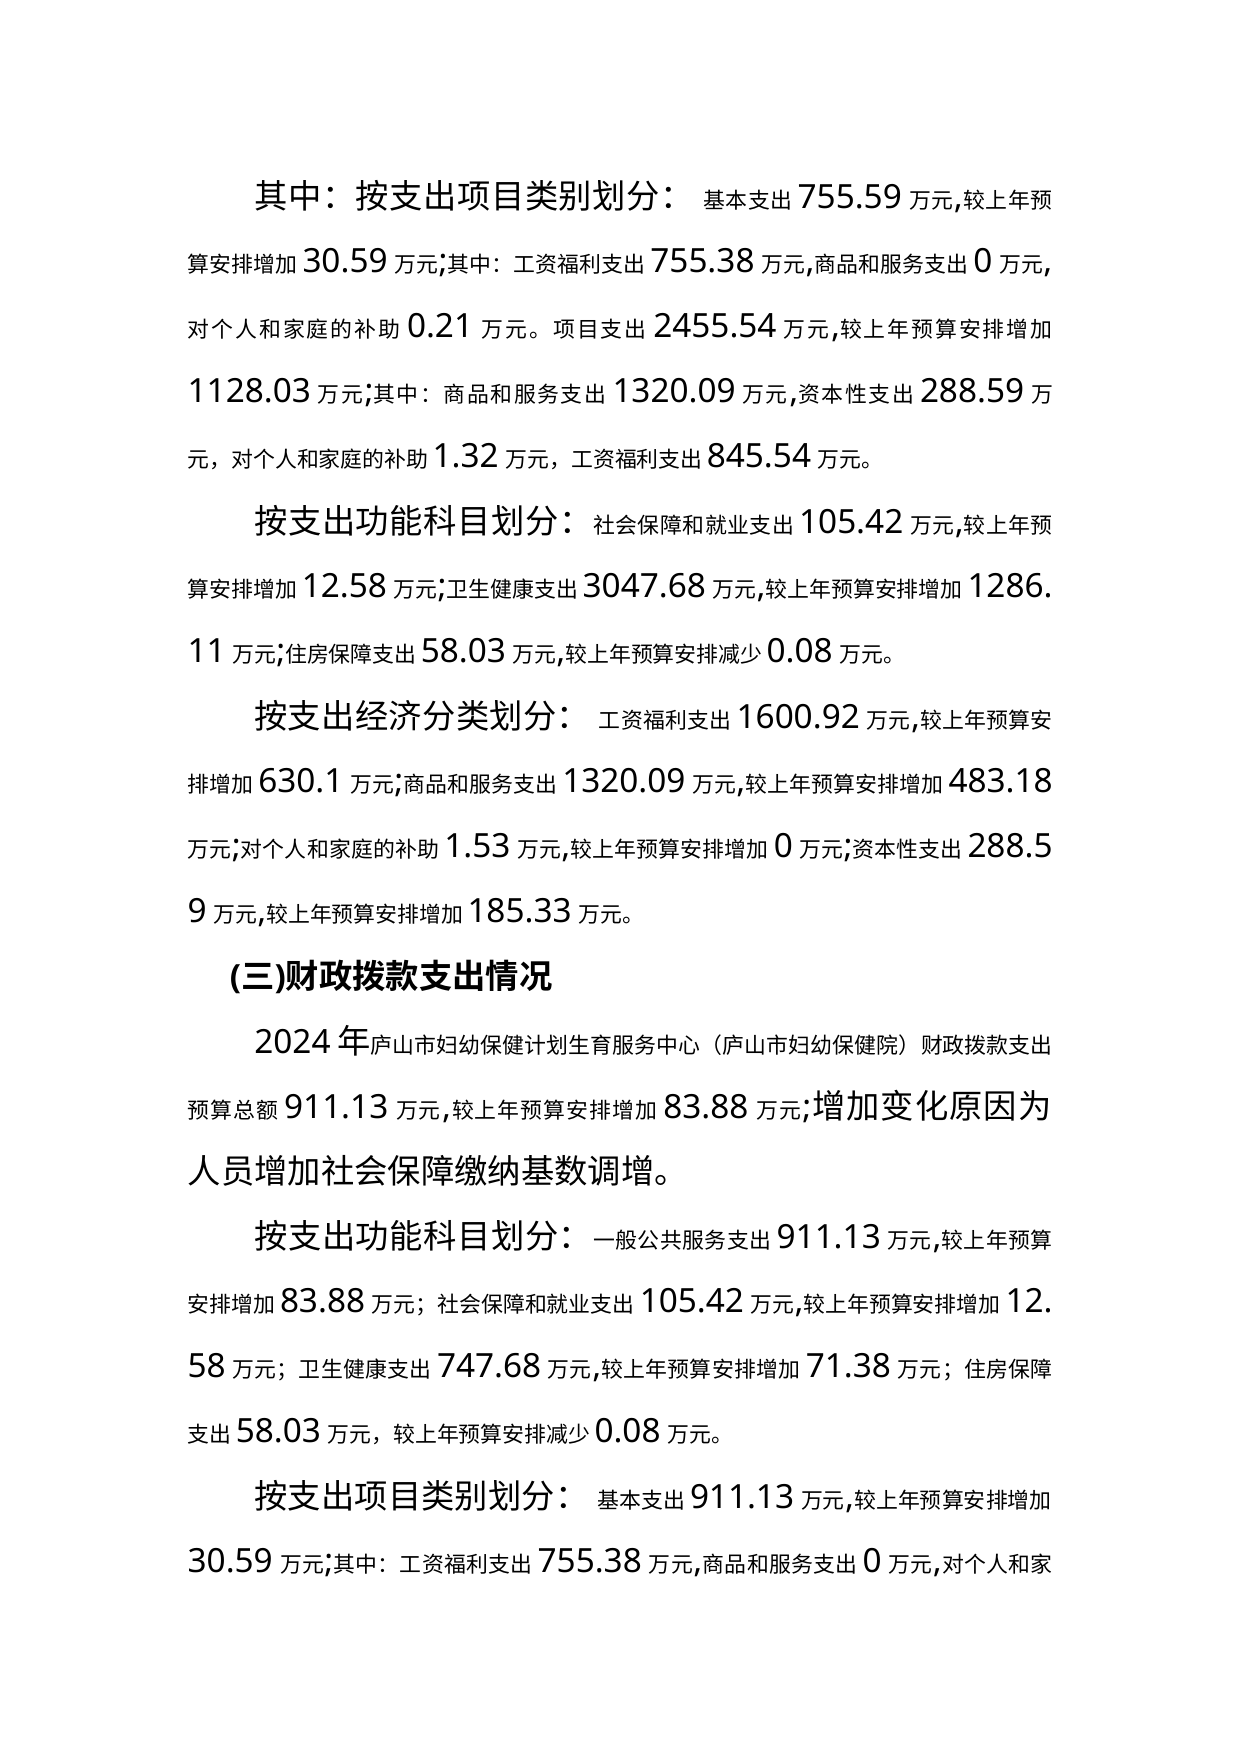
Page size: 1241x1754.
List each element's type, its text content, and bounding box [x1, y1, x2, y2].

text 按支出功能科目划分：一般公共服务支出911.13万元,较上年预算安排增加83.88万元；社会保障和就业支出105.42万元,较上年预算安排增加12.58万元；卫生健康支出747.68万元,较上年预算安排增加71.38万元；住房保障支出58.03万元，较上年预算安排减少0.08万元。 [187, 1202, 1053, 1462]
text (三)财政拨款支出情况 [187, 942, 1053, 1007]
text 2024年庐山市妇幼保健计划生育服务中心（庐山市妇幼保健院）财政拨款支出预算总额911.13万元,较上年预算安排增加83.88万元;增加变化原因为人员增加社会保障缴纳基数调增。 [187, 1007, 1053, 1202]
text 其中：按支出项目类别划分： 基本支出755.59万元,较上年预算安排增加30.59万元;其中：工资福利支出755.38万元,商品和服务支出0万元,对个人和家庭的补助0.21万元。项目支出2455.54万元,较上年预算安排增加1128.03万元;其中：商品和服务支出1320.09万元,资本性支出288.59万元，对个人和家庭的补助1.32万元，工资福利支出845.54万元。 [187, 162, 1053, 487]
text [187, 1462, 1053, 1592]
text 按支出功能科目划分：社会保障和就业支出105.42万元,较上年预算安排增加12.58万元;卫生健康支出3047.68万元,较上年预算安排增加1286.11万元;住房保障支出58.03万元,较上年预算安排减少0.08万元。 [187, 487, 1053, 682]
text 按支出经济分类划分： 工资福利支出1600.92万元,较上年预算安排增加630.1万元;商品和服务支出1320.09万元,较上年预算安排增加483.18万元;对个人和家庭的补助1.53万元,较上年预算安排增加0万元;资本性支出288.59万元,较上年预算安排增加185.33万元。 [187, 682, 1053, 942]
